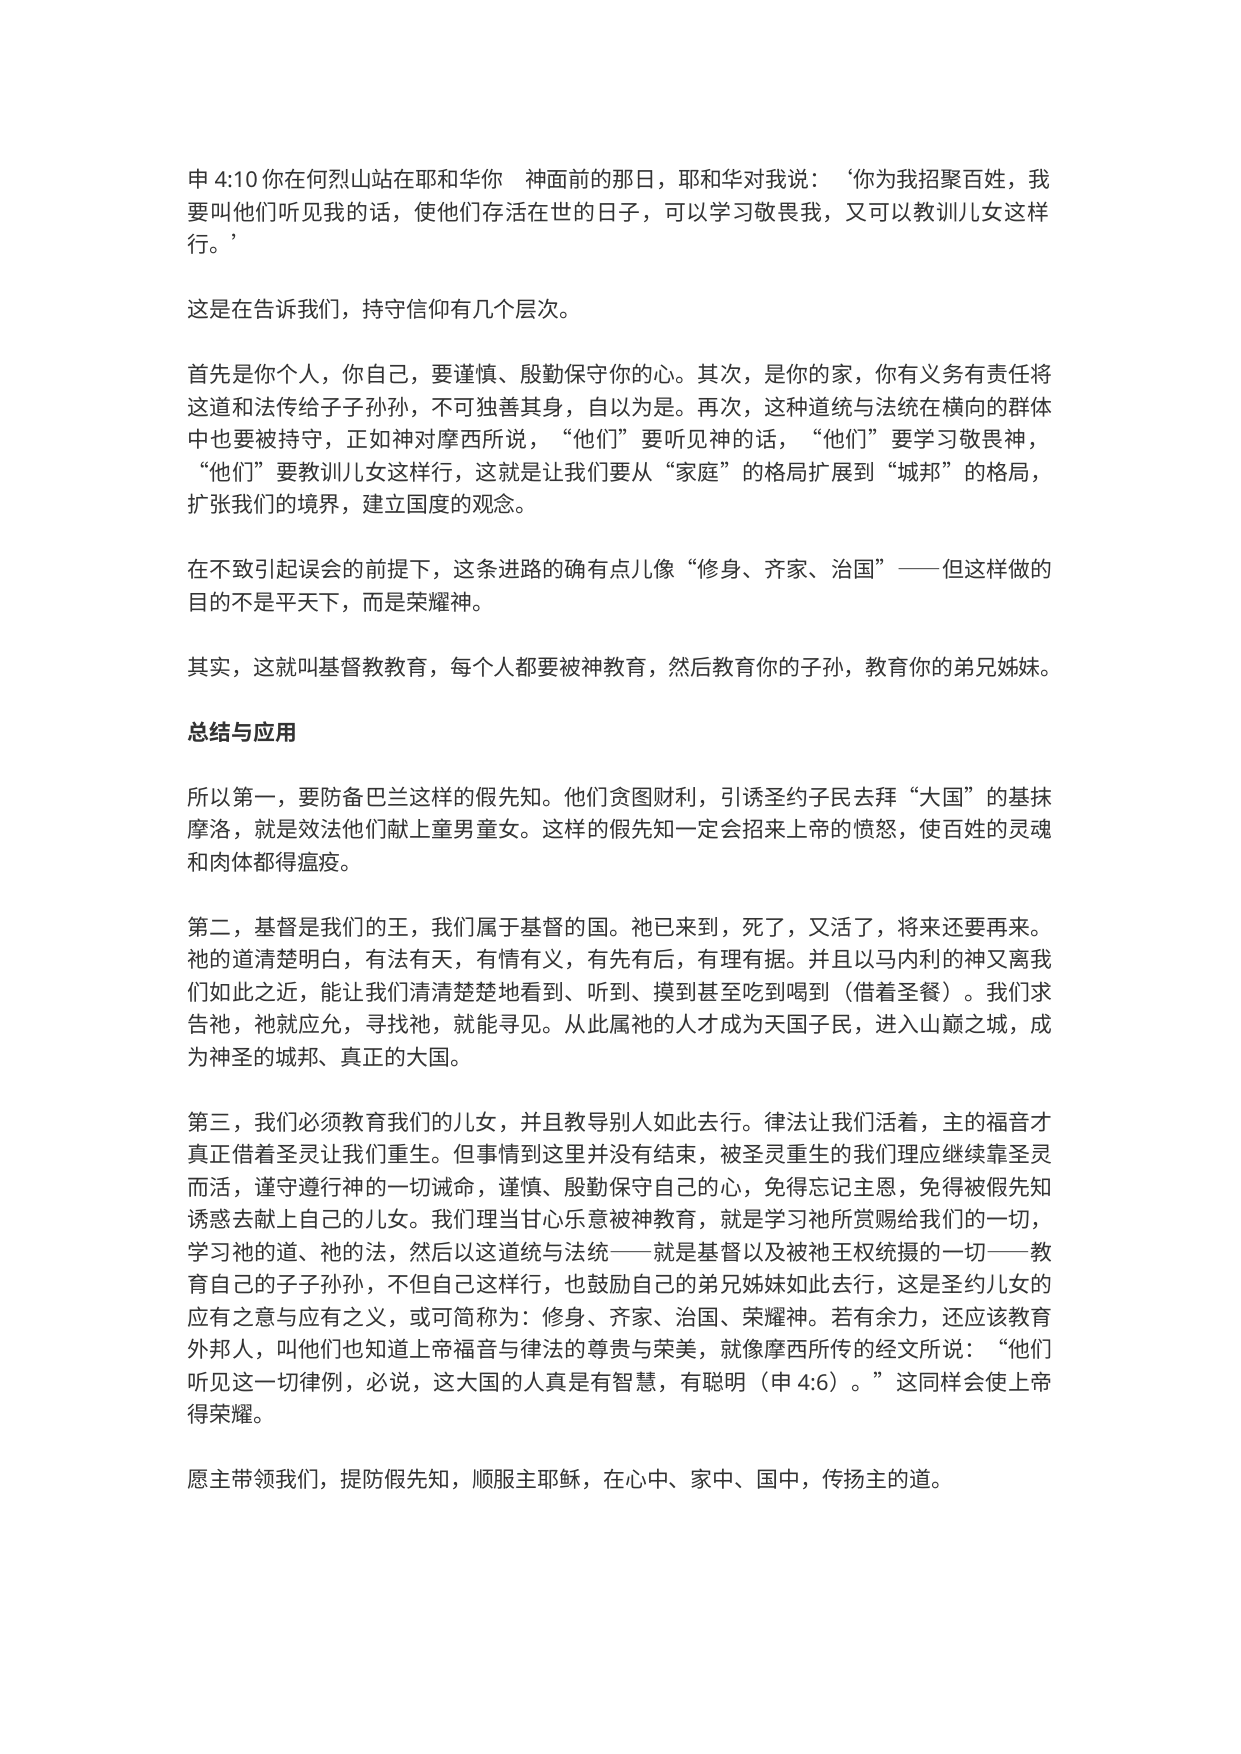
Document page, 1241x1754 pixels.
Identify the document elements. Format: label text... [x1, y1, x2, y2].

text 第三，我们必须教育我们的儿女，并且教导别人如此去行。律法让我们活着，主的福音才真正借着圣灵让我们重生。但事情到这里并没有结束，被圣灵重生的我们理应继续靠圣灵而活，谨守遵行神的一切诫命，谨慎、殷勤保守自己的心，免得忘记主恩，免得被假先知诱惑去献上自己的儿女。我们理当甘心乐意被神教育，就是学习祂所赏赐给我们的一切，学习祂的道、祂的法，然后以这道统与法统——就是基督以及被祂王权统摄的一切——教育自己的子子孙孙，不但自己这样行，也鼓励自己的弟兄姊妹如此去行，这是圣约儿女的应有之意与应有之义，或可简称为：修身、齐家、治国、荣耀神。若有余力，还应该教育外邦人，叫他们也知道上帝福音与律法的尊贵与荣美，就像摩西所传的经文所说：“他们听见这一切律例，必说，这大国的人真是有智慧，有聪明（申4:6）。”这同样会使上帝得荣耀。 [187, 1104, 1053, 1429]
text 第二，基督是我们的王，我们属于基督的国。祂已来到，死了，又活了，将来还要再来。祂的道清楚明白，有法有天，有情有义，有先有后，有理有据。并且以马内利的神又离我们如此之近，能让我们清清楚楚地看到、听到、摸到甚至吃到喝到（借着圣餐）。我们求告祂，祂就应允，寻找祂，就能寻见。从此属祂的人才成为天国子民，进入山巅之城，成为神圣的城邦、真正的大国。 [187, 909, 1053, 1072]
text 其实，这就叫基督教教育，每个人都要被神教育，然后教育你的子孙，教育你的弟兄姊妹。 [187, 649, 1053, 682]
text 所以第一，要防备巴兰这样的假先知。他们贪图财利，引诱圣约子民去拜“大国”的基抹、摩洛，就是效法他们献上童男童女。这样的假先知一定会招来上帝的愤怒，使百姓的灵魂和肉体都得瘟疫。 [187, 779, 1053, 877]
text 首先是你个人，你自己，要谨慎、殷勤保守你的心。其次，是你的家，你有义务有责任将这道和法传给子子孙孙，不可独善其身，自以为是。再次，这种道统与法统在横向的群体中也要被持守，正如神对摩西所说，“他们”要听见神的话，“他们”要学习敬畏神，“他们”要教训儿女这样行，这就是让我们要从“家庭”的格局扩展到“城邦”的格局，扩张我们的境界，建立国度的观念。 [187, 357, 1053, 519]
text 在不致引起误会的前提下，这条进路的确有点儿像“修身、齐家、治国”——但这样做的目的不是平天下，而是荣耀神。 [187, 552, 1053, 617]
text 总结与应用 [187, 714, 1053, 747]
text 这是在告诉我们，持守信仰有几个层次。 [187, 292, 1053, 324]
text 申 4:10你在何烈山站在耶和华你 神面前的那日，耶和华对我说：‘你为我招聚百姓，我要叫他们听见我的话，使他们存活在世的日子，可以学习敬畏我，又可以教训儿女这样行。’ [187, 162, 1053, 259]
text 愿主带领我们，提防假先知，顺服主耶稣，在心中、家中、国中，传扬主的道。 [187, 1462, 1053, 1494]
